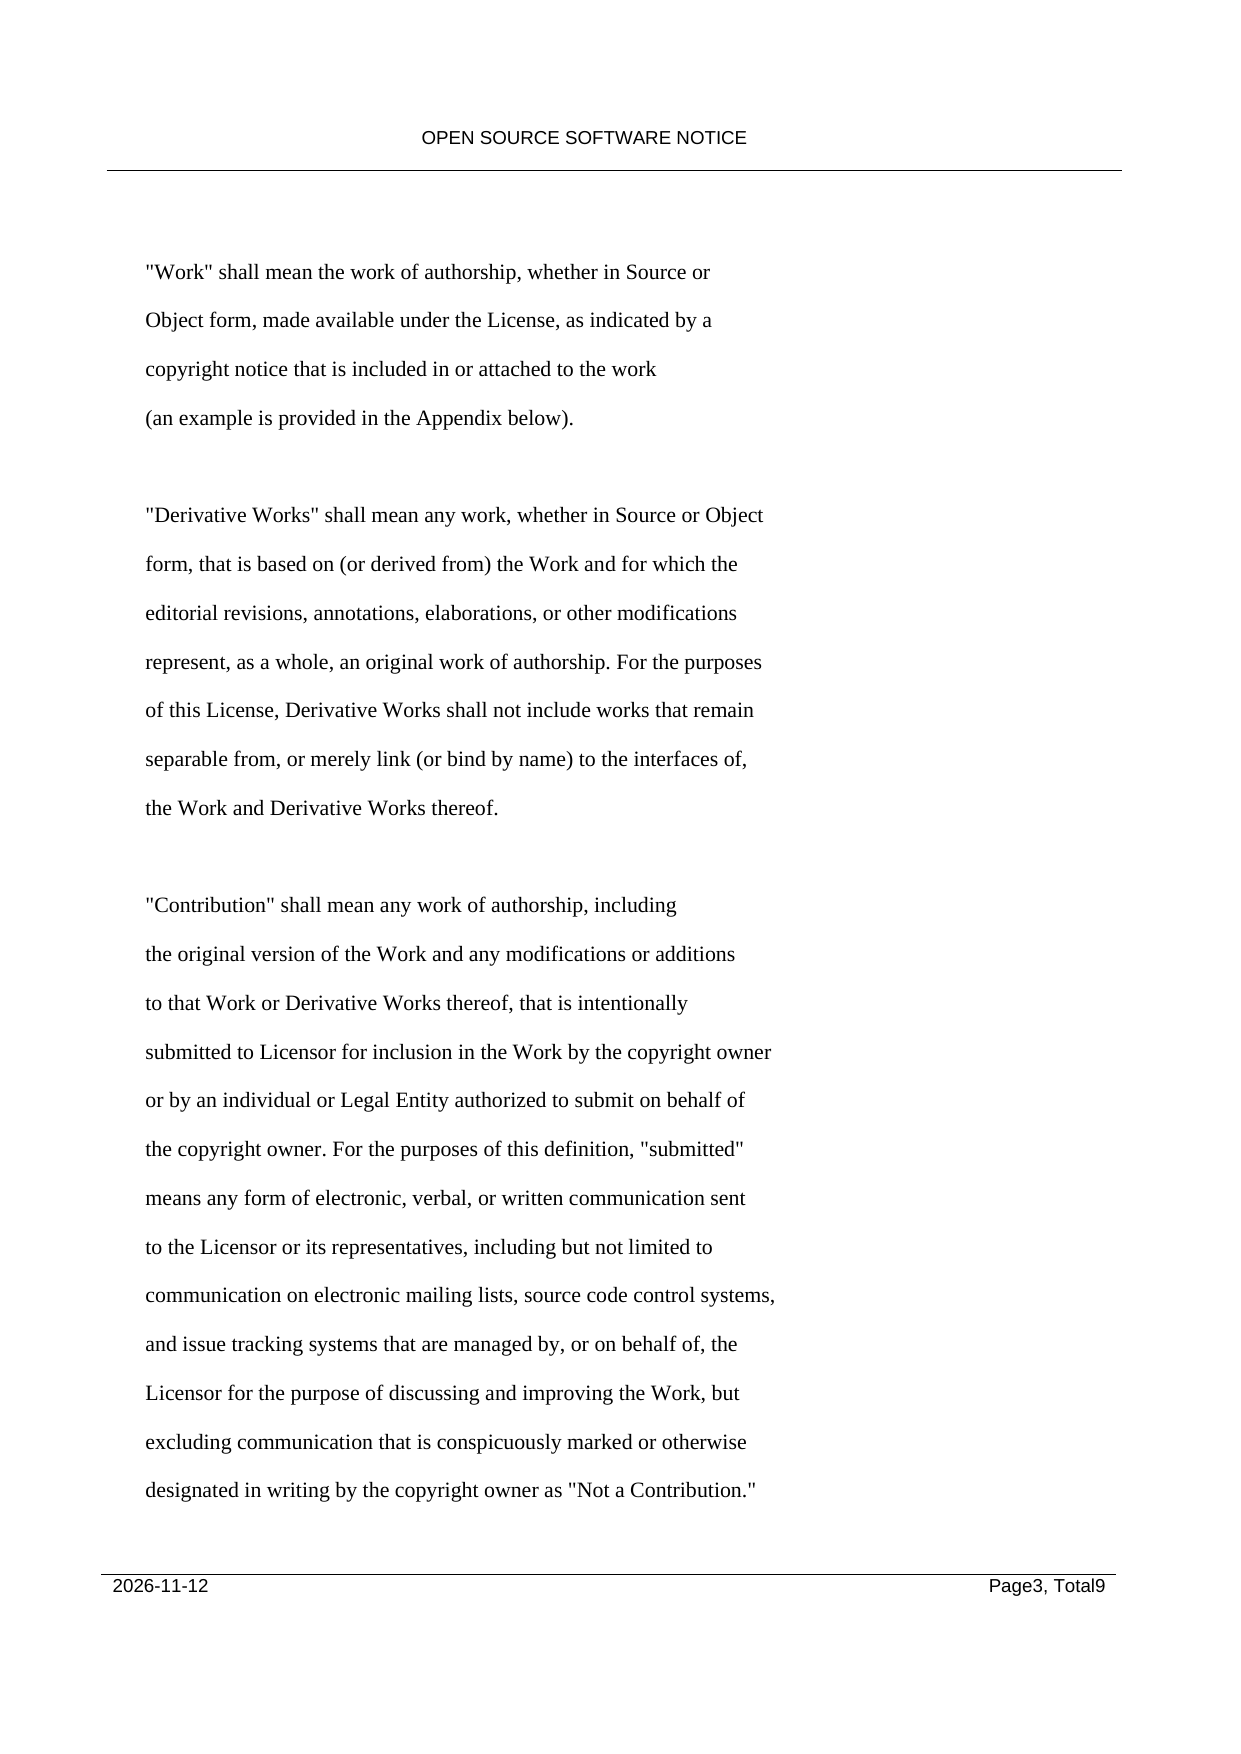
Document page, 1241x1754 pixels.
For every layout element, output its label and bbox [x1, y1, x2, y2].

text [112, 206, 1128, 1506]
